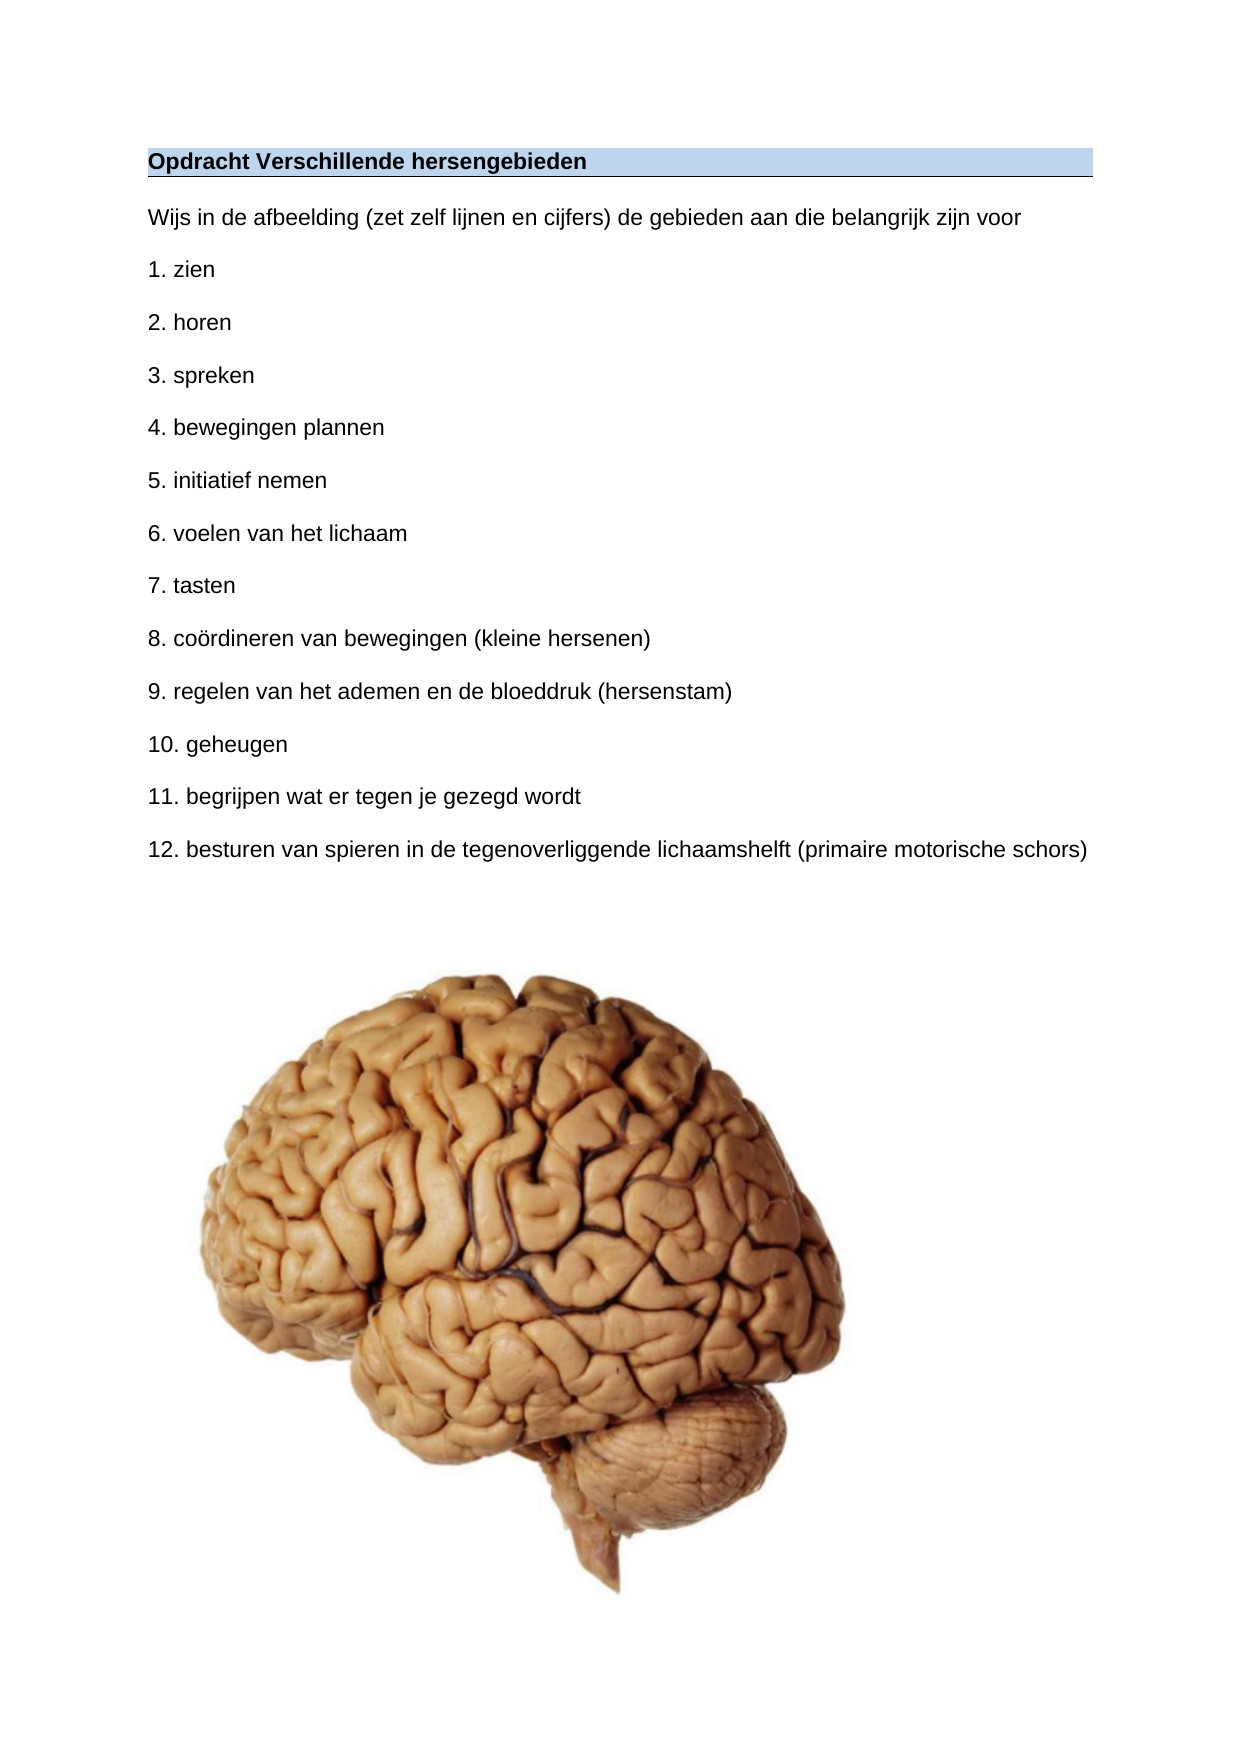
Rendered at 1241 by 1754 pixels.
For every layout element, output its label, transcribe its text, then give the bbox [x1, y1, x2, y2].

text 5. initiatief nemen [148, 467, 1093, 493]
text Wijs in de afbeelding (zet zelf lijnen en cijfers) de gebieden aan die belangrijk zijn voor [148, 203, 1093, 230]
text 1. zien [148, 256, 1093, 282]
text 2. horen [148, 309, 1093, 335]
picture [147, 967, 870, 1606]
text 4. bewegingen plannen [148, 414, 1093, 441]
text Opdracht Verschillende hersengebieden [148, 148, 1093, 176]
text 11. begrijpen wat er tegen je gezegd wordt [148, 783, 1093, 809]
text 12. besturen van spieren in de tegenoverliggende lichaamshelft (primaire motorische schors) [148, 836, 1093, 862]
text 10. geheugen [148, 731, 1093, 757]
text 9. regelen van het ademen en de bloeddruk (hersenstam) [148, 678, 1093, 704]
text 3. spreken [148, 362, 1093, 388]
text 8. coördineren van bewegingen (kleine hersenen) [148, 625, 1093, 651]
text 7. tasten [148, 572, 1093, 599]
text 6. voelen van het lichaam [148, 520, 1093, 546]
